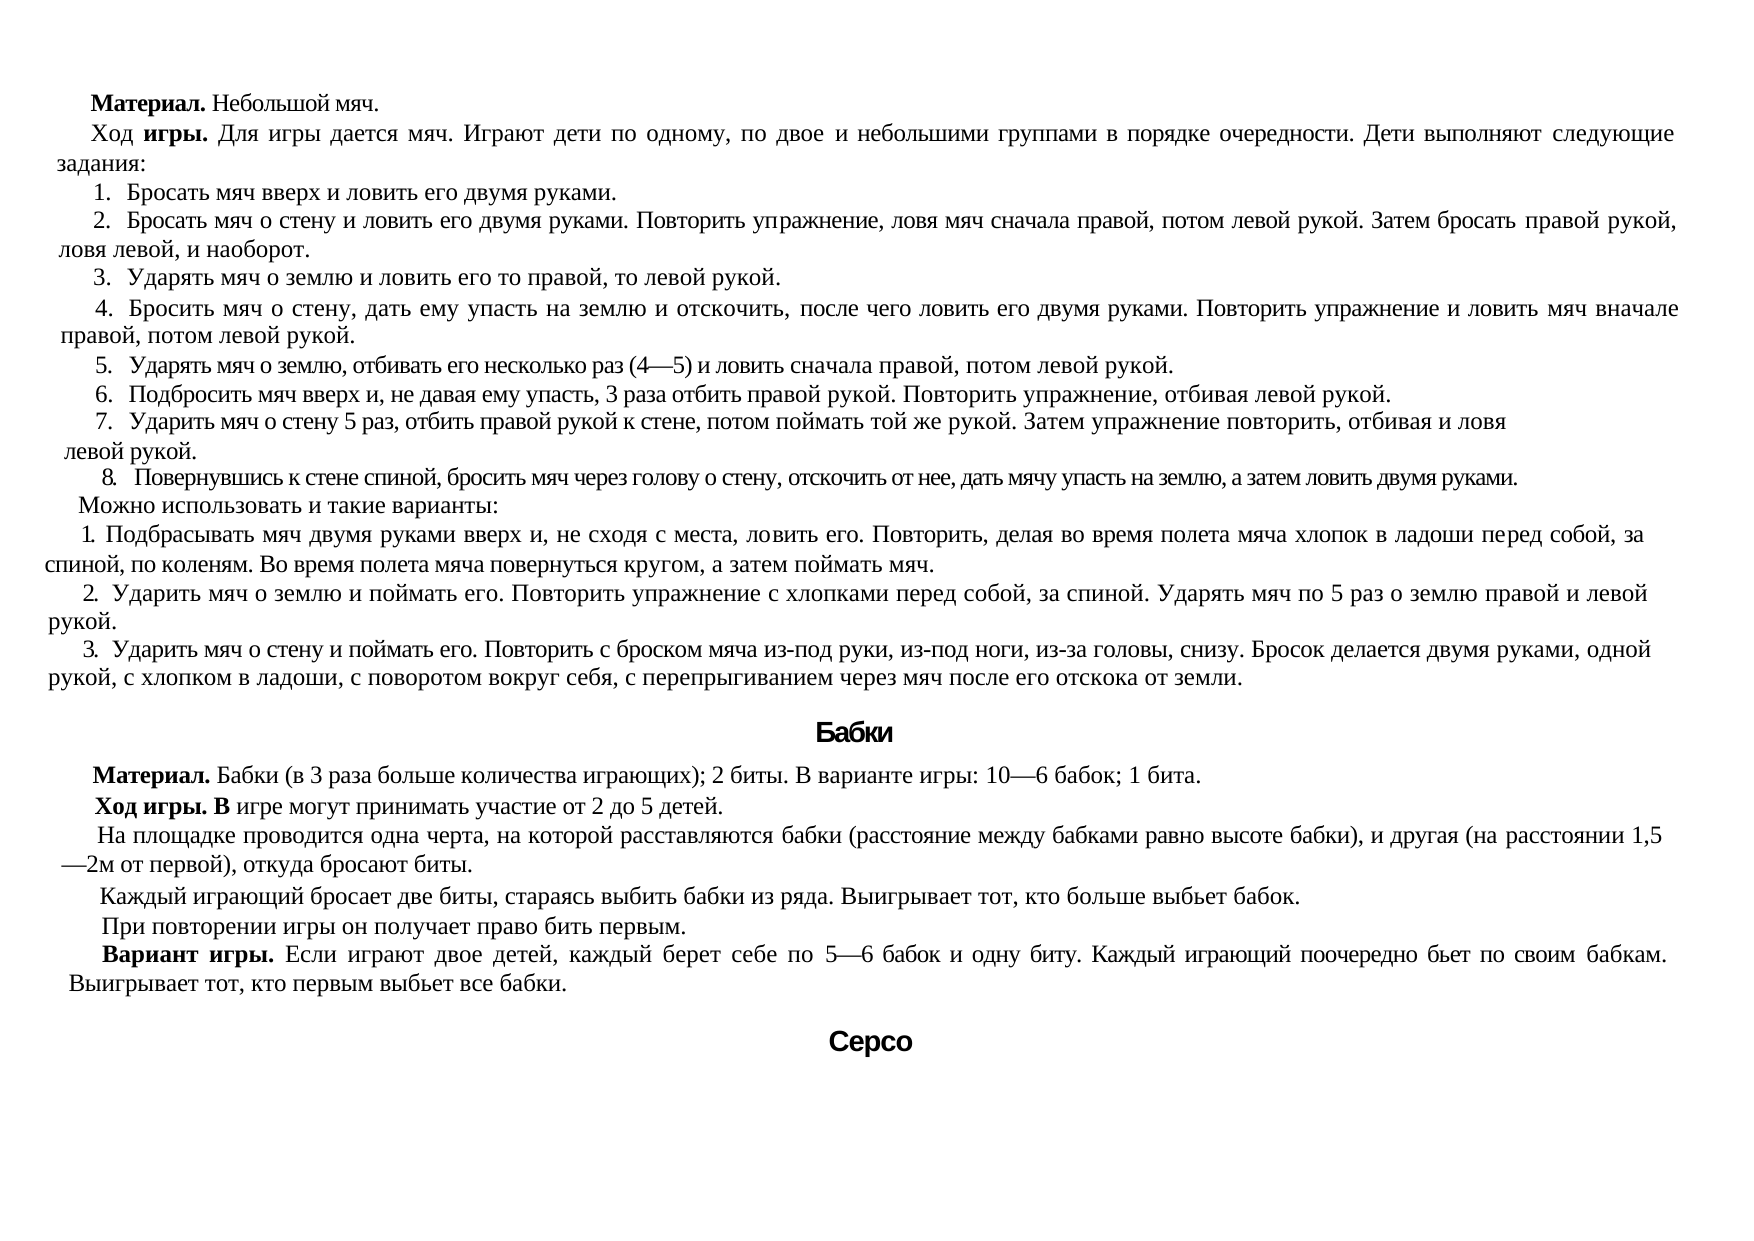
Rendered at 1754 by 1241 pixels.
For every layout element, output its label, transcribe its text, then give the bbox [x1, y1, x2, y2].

text На площадке проводится одна черта, на которой расставляются бабки (расстояние между бабками равно высоте бабки), и другая (на расстоянии 1,5—2м от первой), откуда бросают биты. [61, 819, 1662, 878]
text Вариант игры. Если играют двое детей, каждый берет себе по 5—6 бабок и одну биту. Каждый играющий поочередно бьет по своим бабкам. Выигрывает тот, кто первым выбьет все бабки. [68, 940, 1667, 998]
text Ход игры. Для игры дается мяч. Играют дети по одному, по двое и небольшими группами в порядке очередности. Дети выполняют следующие задания: [56, 117, 1674, 177]
text Можно использовать и такие варианты: [78, 490, 1683, 519]
list Подбросить мяч вверх и, не давая ему упасть, 3 раза отбить правой рукой. Повторить упражнение, отбивая левой рукой. [60, 380, 1680, 409]
text 3. Ударить мяч о стену и поймать его. Повторить с броском мяча из-под руки, из-под ноги, из-за головы, снизу. Бросок делается двумя руками, одной рукой, с хлопком в ладоши, с поворотом вокруг себя, с перепрыгиванием через мяч после его отскока от земли. [48, 635, 1651, 691]
list Ударять мяч о землю и ловить его то правой, то левой рукой. [93, 263, 1683, 291]
text Материал. Бабки (в 3 раза больше количества играющих); 2 биты. В варианте игры: 10—6 бабок; 1 бита. [59, 756, 1656, 791]
list Бросать мяч вверх и ловить его двумя руками. [93, 177, 1683, 206]
text 1. Подбрасывать мяч двумя руками вверх и, не сходя с места, ловить его. Повторить, делая во время полета мяча хлопок в ладоши перед собой, за спиной, по коленям. Во время полета мяча повернуться кругом, а затем поймать мяч. [44, 519, 1644, 578]
text При повторении игры он получает право бить первым. [101, 911, 1683, 940]
text левой рукой. [64, 436, 1683, 465]
text 8. Повернувшись к стене спиной, бросить мяч через голову о стену, отскочить от нее, дать мячу упасть на землю, а затем ловить двумя руками. [66, 465, 1683, 490]
list Ударить мяч о стену 5 раз, отбить правой рукой к стене, потом поймать той же рукой. Затем упражнение повторить, отбивая и ловя [60, 409, 1682, 435]
text Материал. Небольшой мяч. [90, 88, 1683, 117]
list Бросать мяч о стену и ловить его двумя руками. Повторить упражнение, ловя мяч сначала правой, потом левой рукой. Затем бросать правой рукой, ловя левой, и наоборот. [58, 206, 1677, 263]
text Серсо [59, 1024, 1683, 1058]
list Бросить мяч о стену, дать ему упасть на землю и отскочить, после чего ловить его двумя руками. Повторить упражнение и ловить мяч вначале правой, потом левой рукой. [60, 293, 1679, 349]
text Бабки [44, 715, 1667, 749]
list Ударять мяч о землю, отбивать его несколько раз (4—5) и ловить сначала правой, потом левой рукой. [60, 349, 1680, 380]
text 2. Ударить мяч о землю и поймать его. Повторить упражнение с хлопками перед собой, за спиной. Ударять мяч по 5 раз о землю правой и левой рукой. [48, 578, 1648, 635]
text Ход игры. В игре могут принимать участие от 2 до 5 детей. [94, 791, 1683, 819]
text Каждый играющий бросает две биты, стараясь выбить бабки из ряда. Выигрывает тот, кто больше выбьет бабок. [65, 878, 1664, 911]
